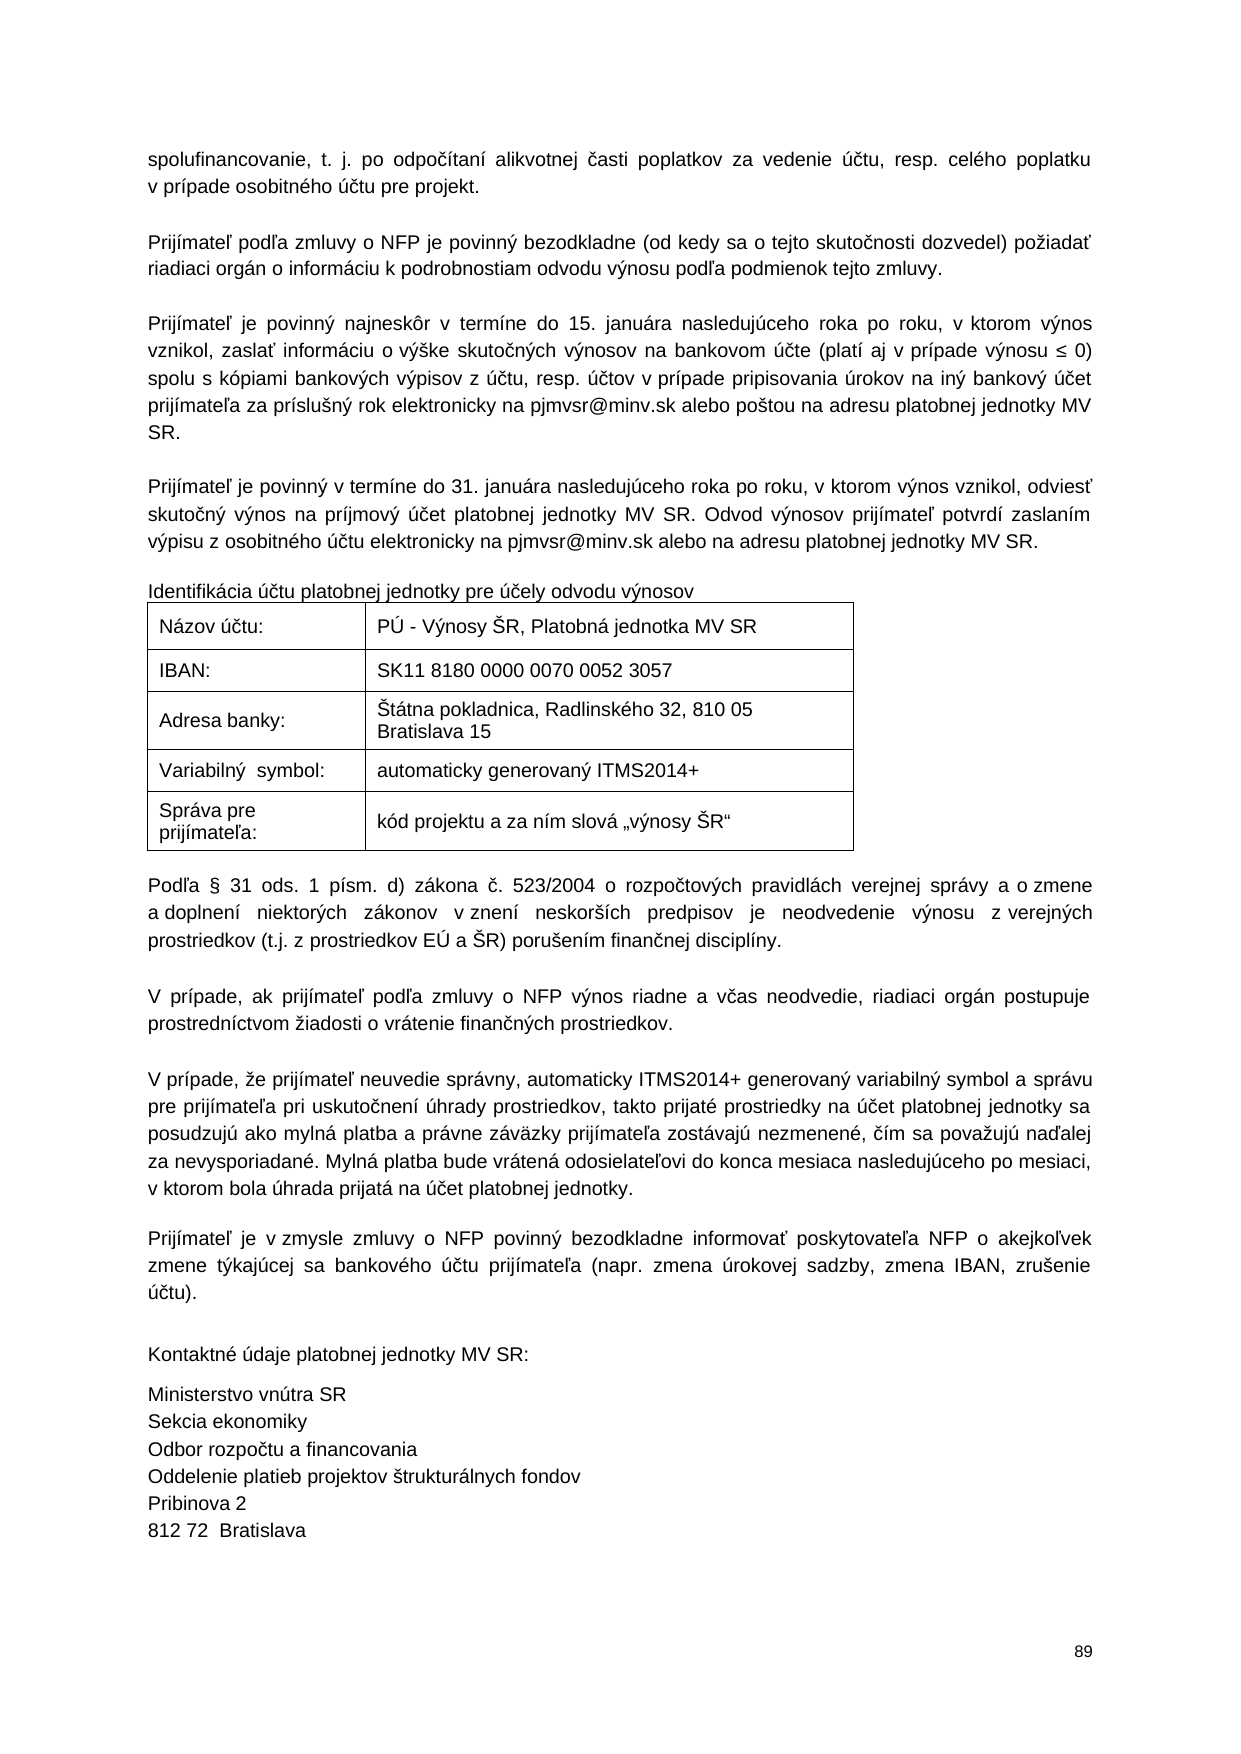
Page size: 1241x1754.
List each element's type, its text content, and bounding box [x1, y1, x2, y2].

text Prijímateľ je povinný najneskôr v termíne do 15. januára nasledujúceho roka po roku, v ktorom výnos vznikol, zaslať informáciu o výške skutočných výnosov na bankovom účte (platí aj v prípade výnosu ≤ 0) spolu s kópiami bankových výpisov z účtu, resp. účtov v prípade pripisovania úrokov na iný bankový účet prijímateľa za príslušný rok elektronicky na pjmvsr@minv.sk alebo poštou na adresu platobnej jednotky MV SR. [148, 312, 1092, 443]
text 812 72 Bratislava [148, 1519, 1092, 1542]
text Identifikácia účtu platobnej jednotky pre účely odvodu výnosov [148, 579, 1092, 602]
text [148, 148, 1092, 198]
table_cell SK11 8180 0000 0070 0052 3057 [366, 650, 853, 691]
text Prijímateľ je povinný v termíne do 31. januára nasledujúceho roka po roku, v ktorom výnos vznikol, odviesť skutočný výnos na príjmový účet platobnej jednotky MV SR. Odvod výnosov prijímateľ potvrdí zaslaním výpisu z osobitného účtu elektronicky na pjmvsr@minv.sk alebo na adresu platobnej jednotky MV SR. [148, 475, 1092, 552]
text V prípade, ak prijímateľ podľa zmluvy o NFP výnos riadne a včas neodvedie, riadiaci orgán postupuje prostredníctvom žiadosti o vrátenie finančných prostriedkov. [148, 984, 1092, 1034]
text Odbor rozpočtu a financovania [148, 1437, 1092, 1460]
text Sekcia ekonomiky [148, 1410, 1092, 1433]
table_header Názov účtu: [148, 603, 365, 648]
table_cell Adresa banky: [148, 692, 365, 749]
text Kontaktné údaje platobnej jednotky MV SR: [148, 1343, 1092, 1366]
text Podľa § 31 ods. 1 písm. d) zákona č. 523/2004 o rozpočtových pravidlách verejnej správy a o zmene a doplnení niektorých zákonov v znení neskorších predpisov je neodvedenie výnosu z verejných prostriedkov (t.j. z prostriedkov EÚ a ŠR) porušením finančnej disciplíny. [148, 874, 1092, 951]
text Prijímateľ je v zmysle zmluvy o NFP povinný bezodkladne informovať poskytovateľa NFP o akejkoľvek zmene týkajúcej sa bankového účtu prijímateľa (napr. zmena úrokovej sadzby, zmena IBAN, zrušenie účtu). [148, 1227, 1092, 1304]
table_cell automaticky generovaný ITMS2014+ [366, 750, 853, 791]
text V prípade, že prijímateľ neuvedie správny, automaticky ITMS2014+ generovaný variabilný symbol a správu pre prijímateľa pri uskutočnení úhrady prostriedkov, takto prijaté prostriedky na účet platobnej jednotky sa posudzujú ako mylná platba a právne záväzky prijímateľa zostávajú nezmenené, čím sa považujú naďalej za nevysporiadané. Mylná platba bude vrátená odosielateľovi do konca mesiaca nasledujúceho po mesiaci, v ktorom bola úhrada prijatá na účet platobnej jednotky. [148, 1068, 1092, 1199]
table_cell Variabilný symbol: [148, 750, 365, 791]
table_cell IBAN: [148, 650, 365, 691]
text Ministerstvo vnútra SR [148, 1383, 1092, 1406]
table_cell kód projektu a za ním slová „výnosy ŠR“ [366, 792, 853, 850]
table_header PÚ - Výnosy ŠR, Platobná jednotka MV SR [366, 603, 853, 648]
text Oddelenie platieb projektov štrukturálnych fondov [148, 1464, 1092, 1487]
text Prijímateľ podľa zmluvy o NFP je povinný bezodkladne (od kedy sa o tejto skutočnosti dozvedel) požiadať riadiaci orgán o informáciu k podrobnostiam odvodu výnosu podľa podmienok tejto zmluvy. [148, 231, 1092, 280]
table_cell Správa pre prijímateľa: [148, 792, 365, 850]
text Pribinova 2 [148, 1492, 1092, 1514]
table_cell Štátna pokladnica, Radlinského 32, 810 05 Bratislava 15 [366, 692, 853, 749]
